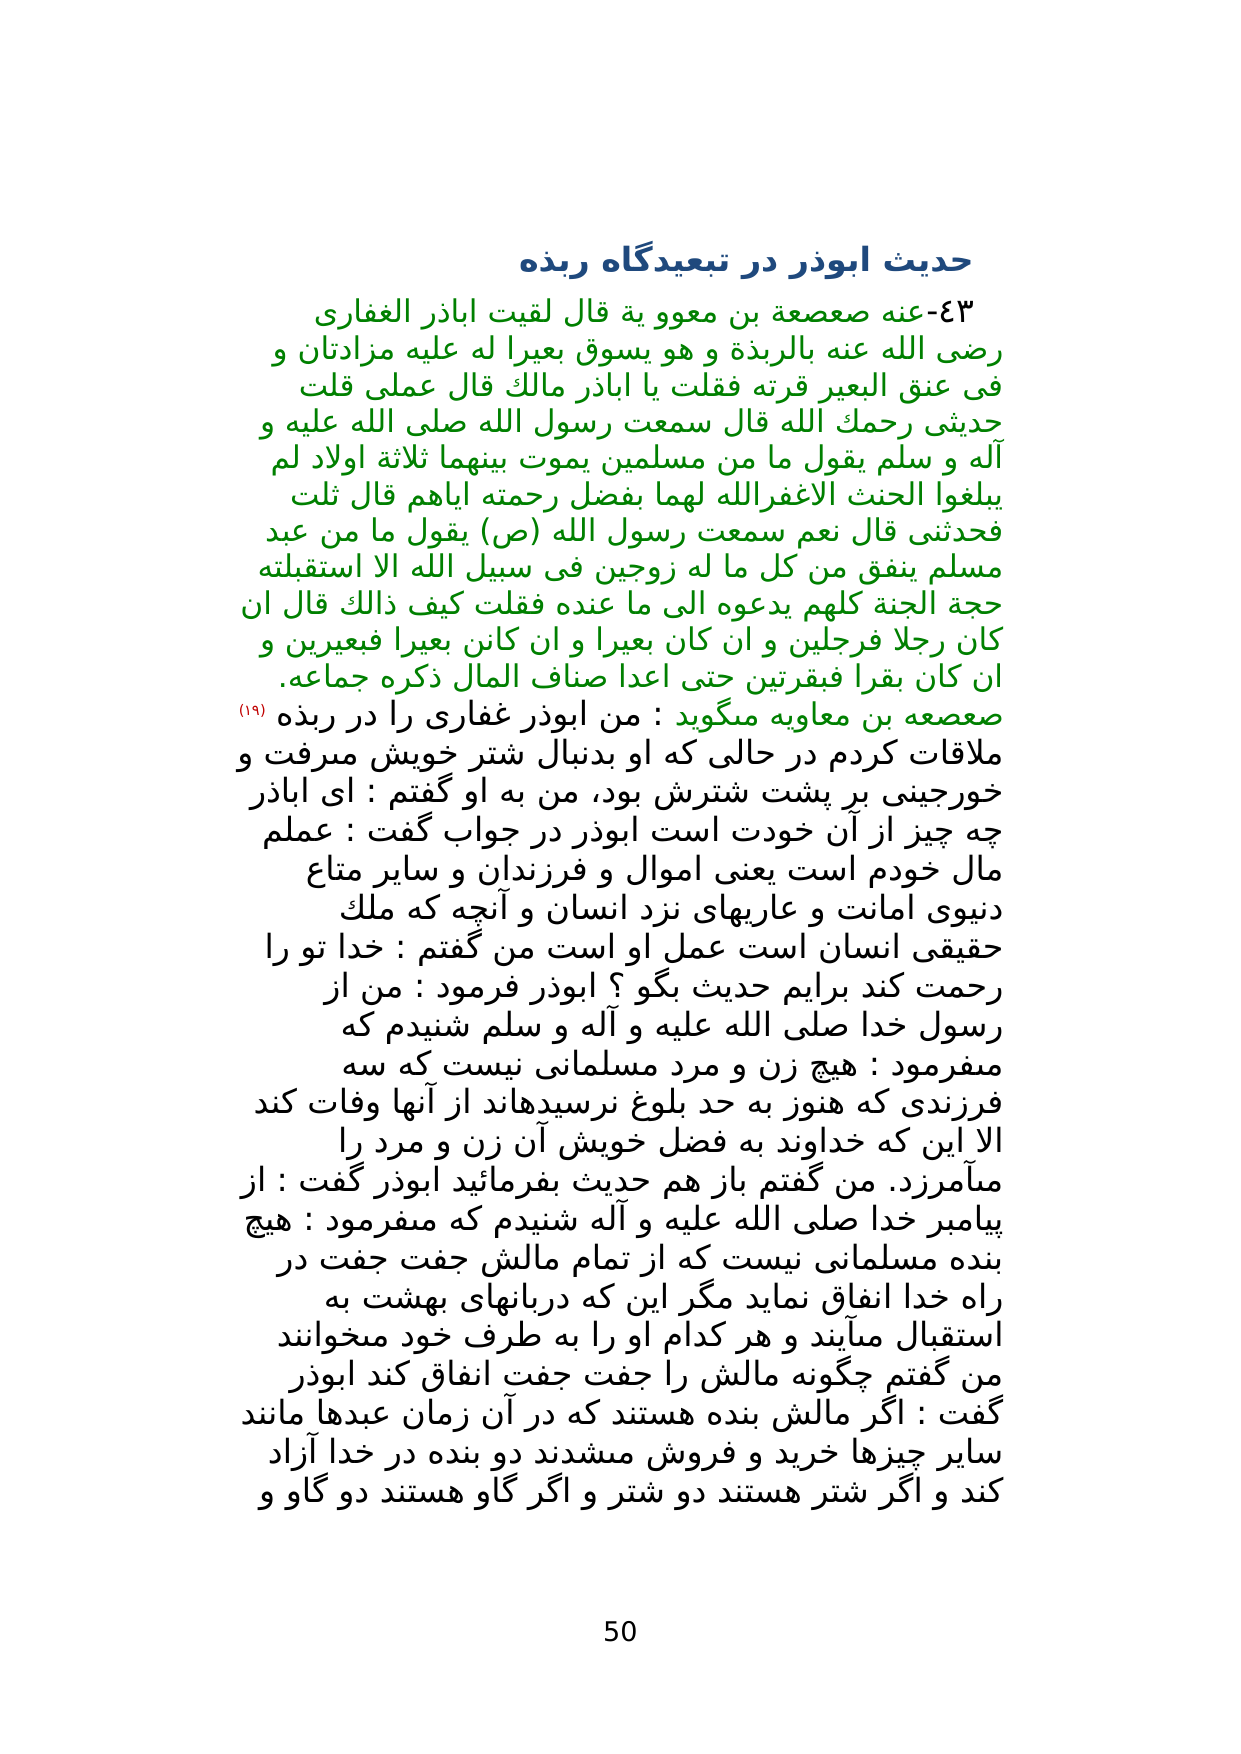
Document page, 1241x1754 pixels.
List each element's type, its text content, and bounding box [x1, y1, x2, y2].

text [236, 292, 1004, 1510]
subtitle حديث ابوذر در تبعيدگاه ربذه [236, 241, 1004, 279]
